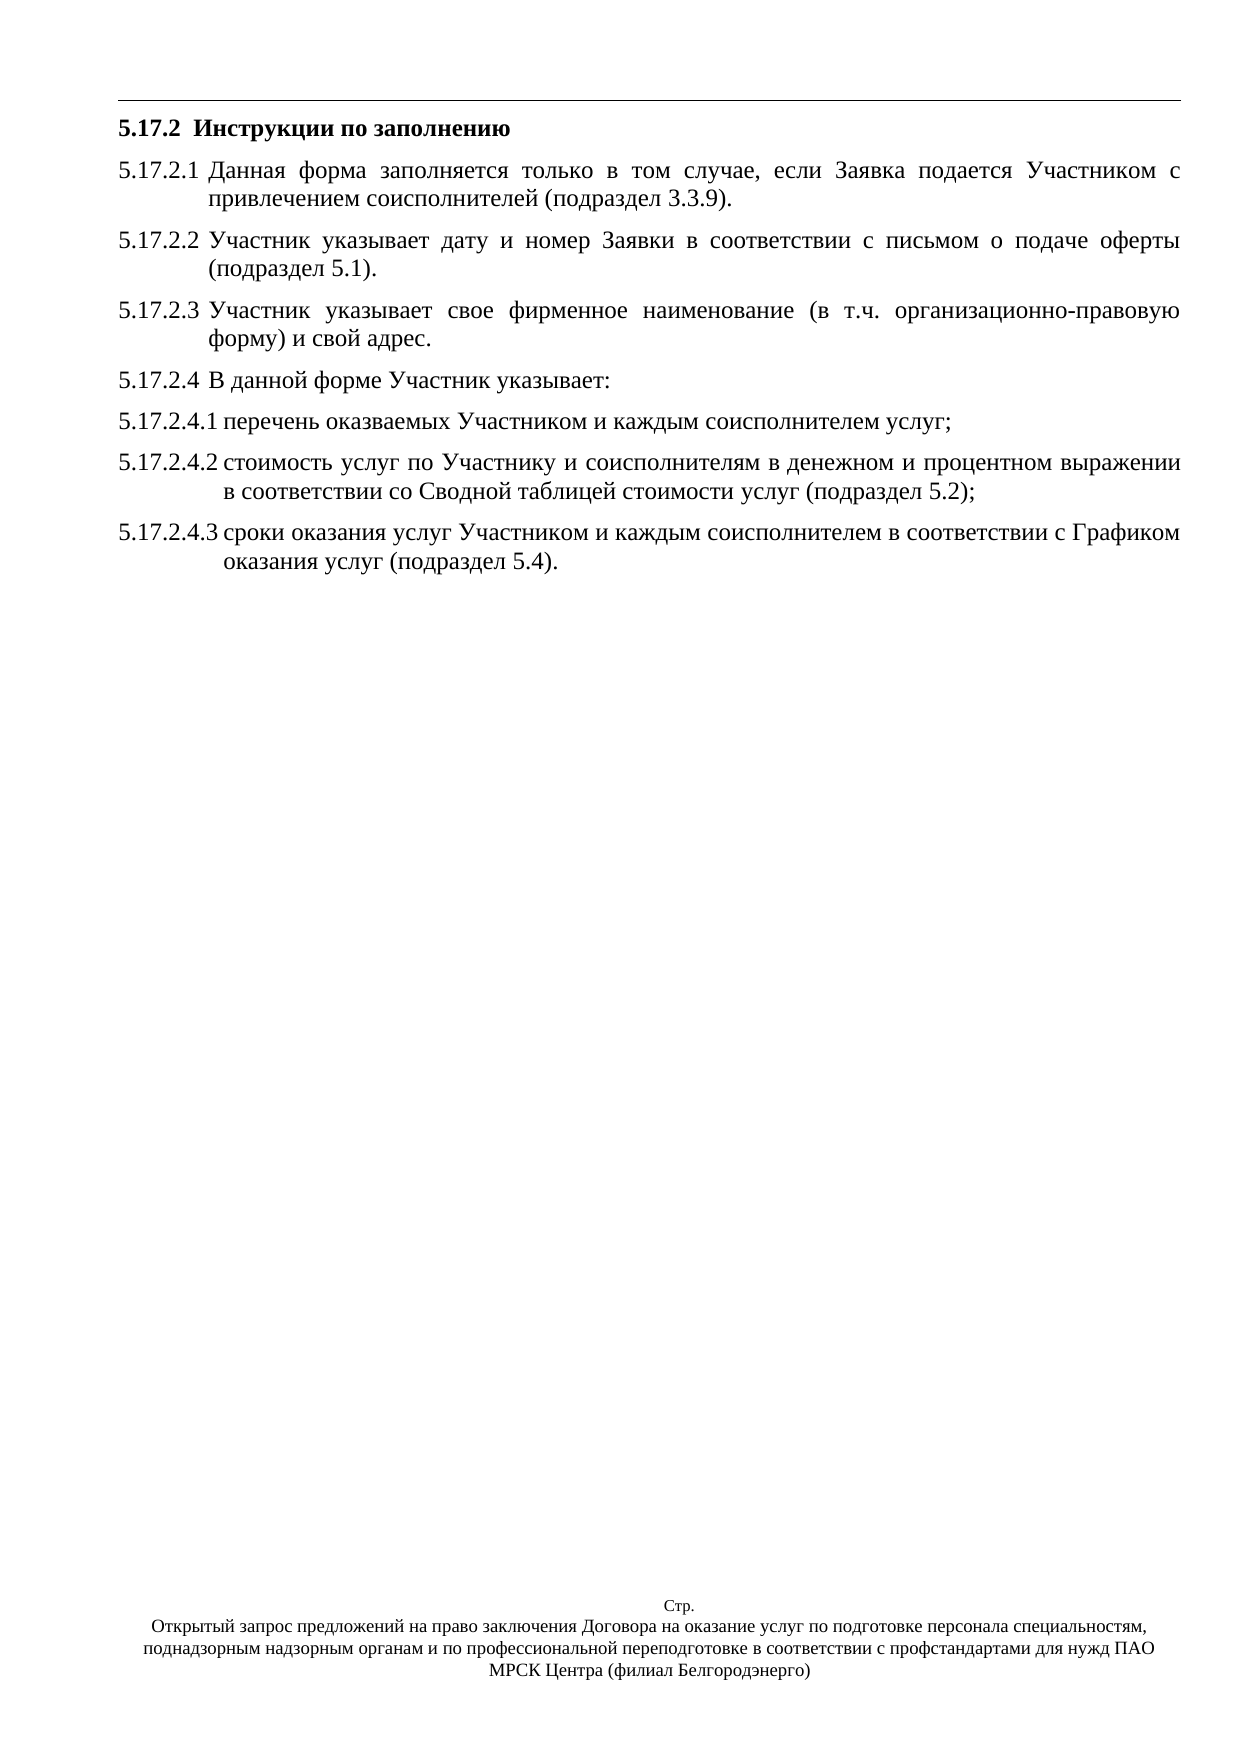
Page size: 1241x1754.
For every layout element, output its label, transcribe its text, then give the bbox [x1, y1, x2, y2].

list сроки оказания услуг Участником и каждым соисполнителем в соответствии с Графиком оказания услуг (подраздел 5.4). [118, 517, 1181, 575]
list Участник указывает дату и номер Заявки в соответствии с письмом о подаче оферты (подраздел 5.1). [118, 225, 1181, 282]
list перечень оказваемых Участником и каждым соисполнителем услуг; [118, 406, 1181, 435]
list Данная форма заполняется только в том случае, если Заявка подается Участником с привлечением соисполнителей (подраздел 3.3.9). [118, 155, 1181, 212]
list стоимость услуг по Участнику и соисполнителям в денежном и процентном выражении в соответствии со Сводной таблицей стоимости услуг (подраздел 5.2); [118, 447, 1181, 505]
list Участник указывает свое фирменное наименование (в т.ч. организационно-правовую форму) и свой адрес. [118, 295, 1181, 352]
list В данной форме Участник указывает: [118, 365, 1181, 393]
subtitle Инструкции по заполнению [118, 113, 1181, 142]
